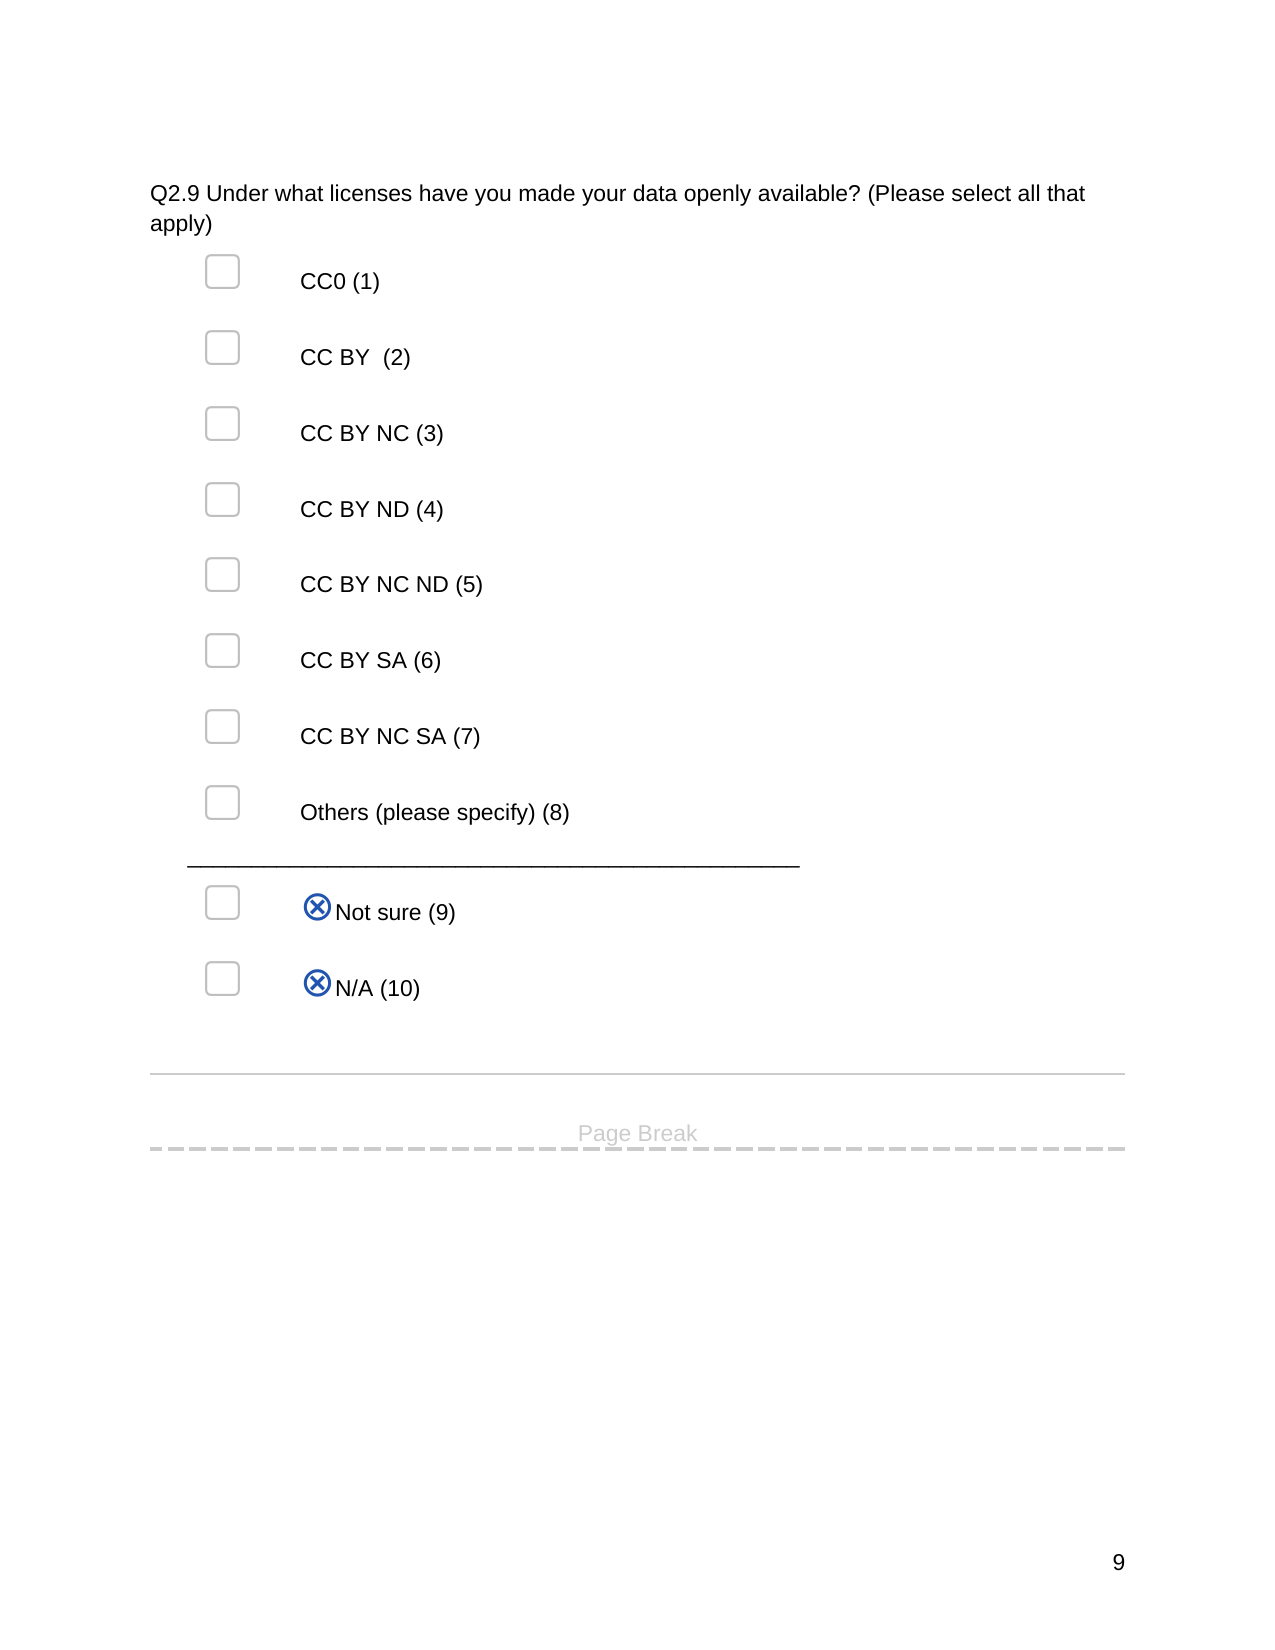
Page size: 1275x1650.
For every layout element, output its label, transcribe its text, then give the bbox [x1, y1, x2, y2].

list CC0 (1) [187, 241, 1125, 307]
list CC BY NC ND (5) [187, 544, 1125, 610]
list CC BY NC (3) [187, 392, 1125, 458]
text Q2.9 Under what licenses have you made your data openly available? (Please select all that apply) [150, 180, 1125, 237]
list CC BY (2) [187, 317, 1125, 383]
list CC BY NC SA (7) [187, 696, 1125, 762]
list CC BY ND (4) [187, 468, 1125, 534]
list ⊗N/A (10) [187, 948, 1125, 1014]
list Others (please specify) (8) ________________________________________________ [187, 772, 1125, 868]
list ⊗Not sure (9) [187, 872, 1125, 938]
text Page Break [150, 1120, 1125, 1151]
list CC BY SA (6) [187, 620, 1125, 686]
